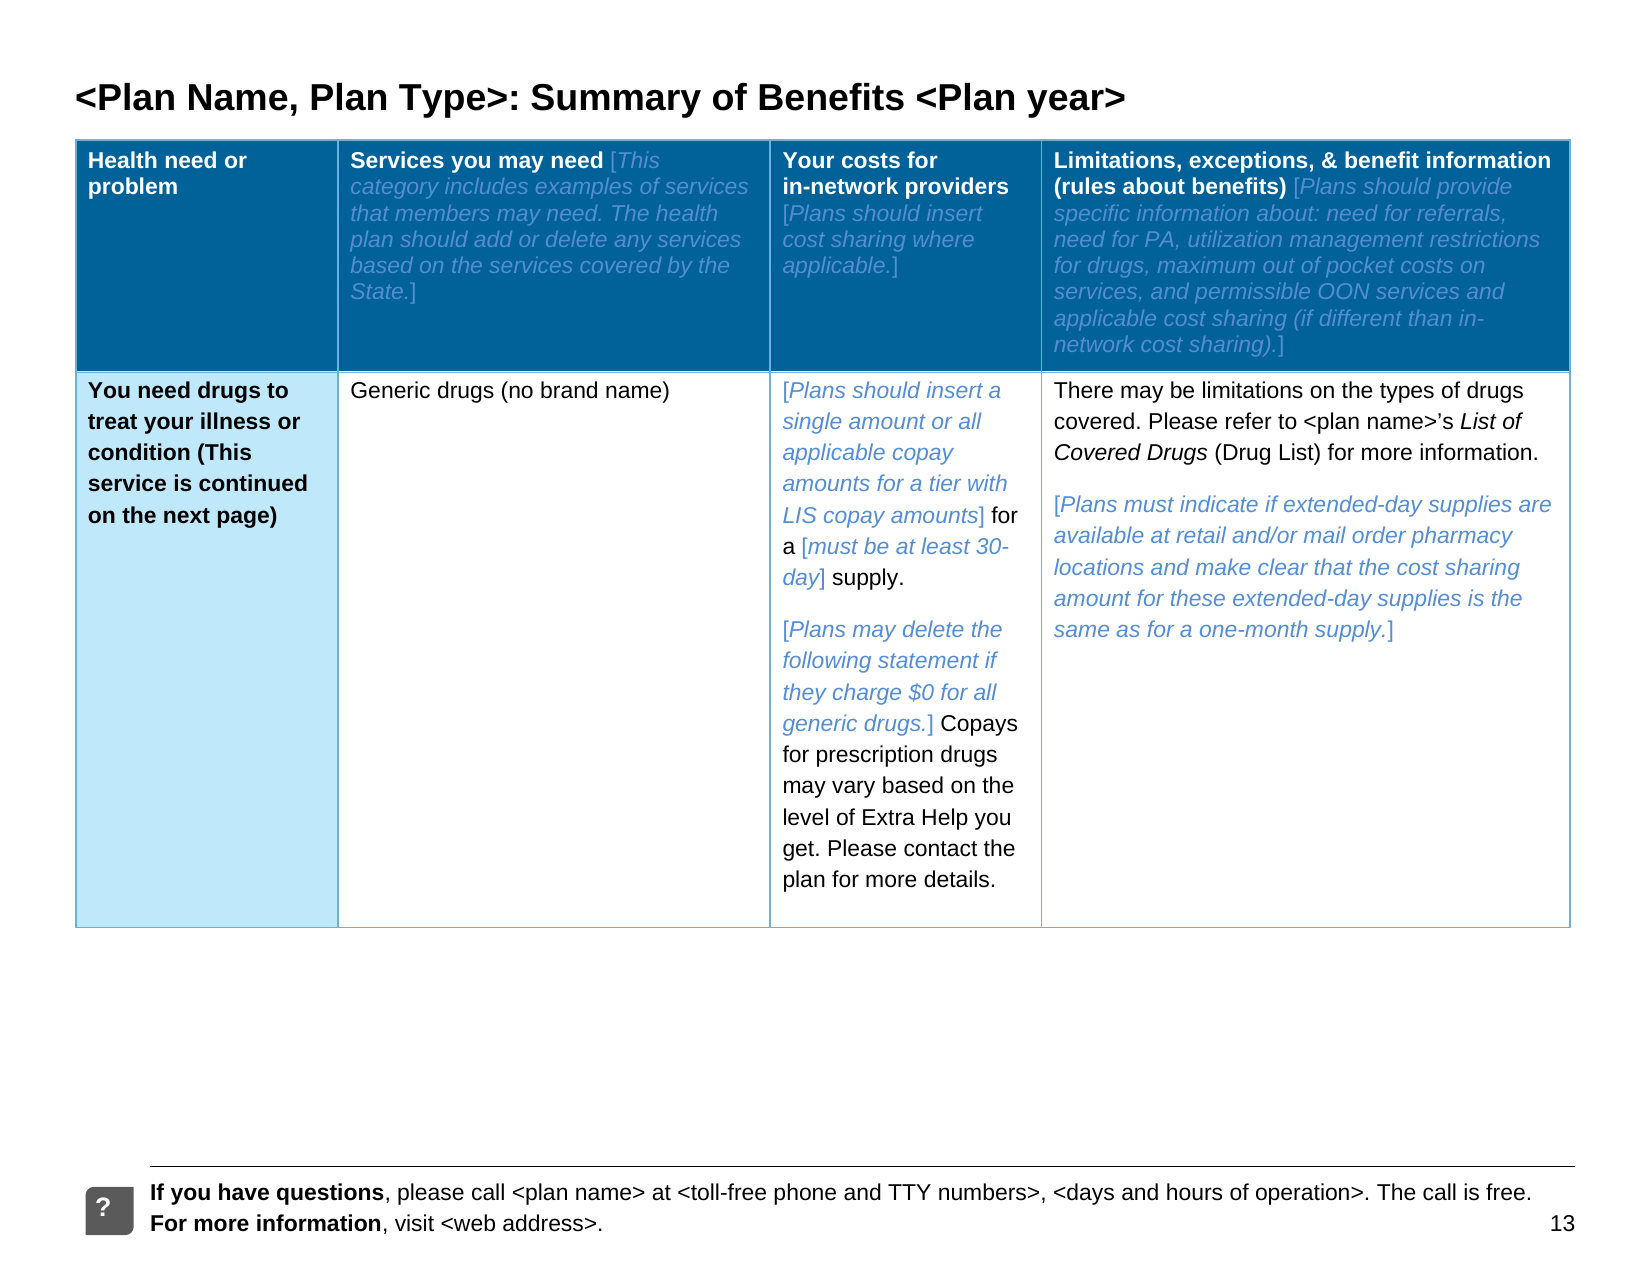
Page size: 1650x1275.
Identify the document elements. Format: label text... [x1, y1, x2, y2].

table_cell Generic drugs (no brand name) [339, 373, 769, 927]
table_cell You need drugs to treat your illness or condition (This service is continued on the next page) [77, 373, 337, 927]
table_header Your costs for in-network providers [Plans should insert cost sharing where applicable.] [771, 141, 1041, 371]
table_header Services you may need [This category includes examples of services that members may need. The health plan should add or delete any services based on the services covered by the State.] [339, 141, 769, 371]
table_header Health need or problem [77, 141, 337, 371]
table_header Limitations, exceptions, & benefit information (rules about benefits) [Plans should provide specific information about: need for referrals, need for PA, utilization management restrictions for drugs, maximum out of pocket costs on services, and permissible OON services and applicable cost sharing (if different than in-network cost sharing).] [1042, 141, 1569, 371]
table_cell [Plans should insert a single amount or all applicable copay amounts for a tier with LIS copay amounts] for a [must be at least 30-day] supply. [Plans may delete the following statement if they charge $0 for all generic drugs.] Copays for prescription drugs may vary based on the level of Extra Help you get. Please contact the plan for more details. [771, 373, 1041, 927]
